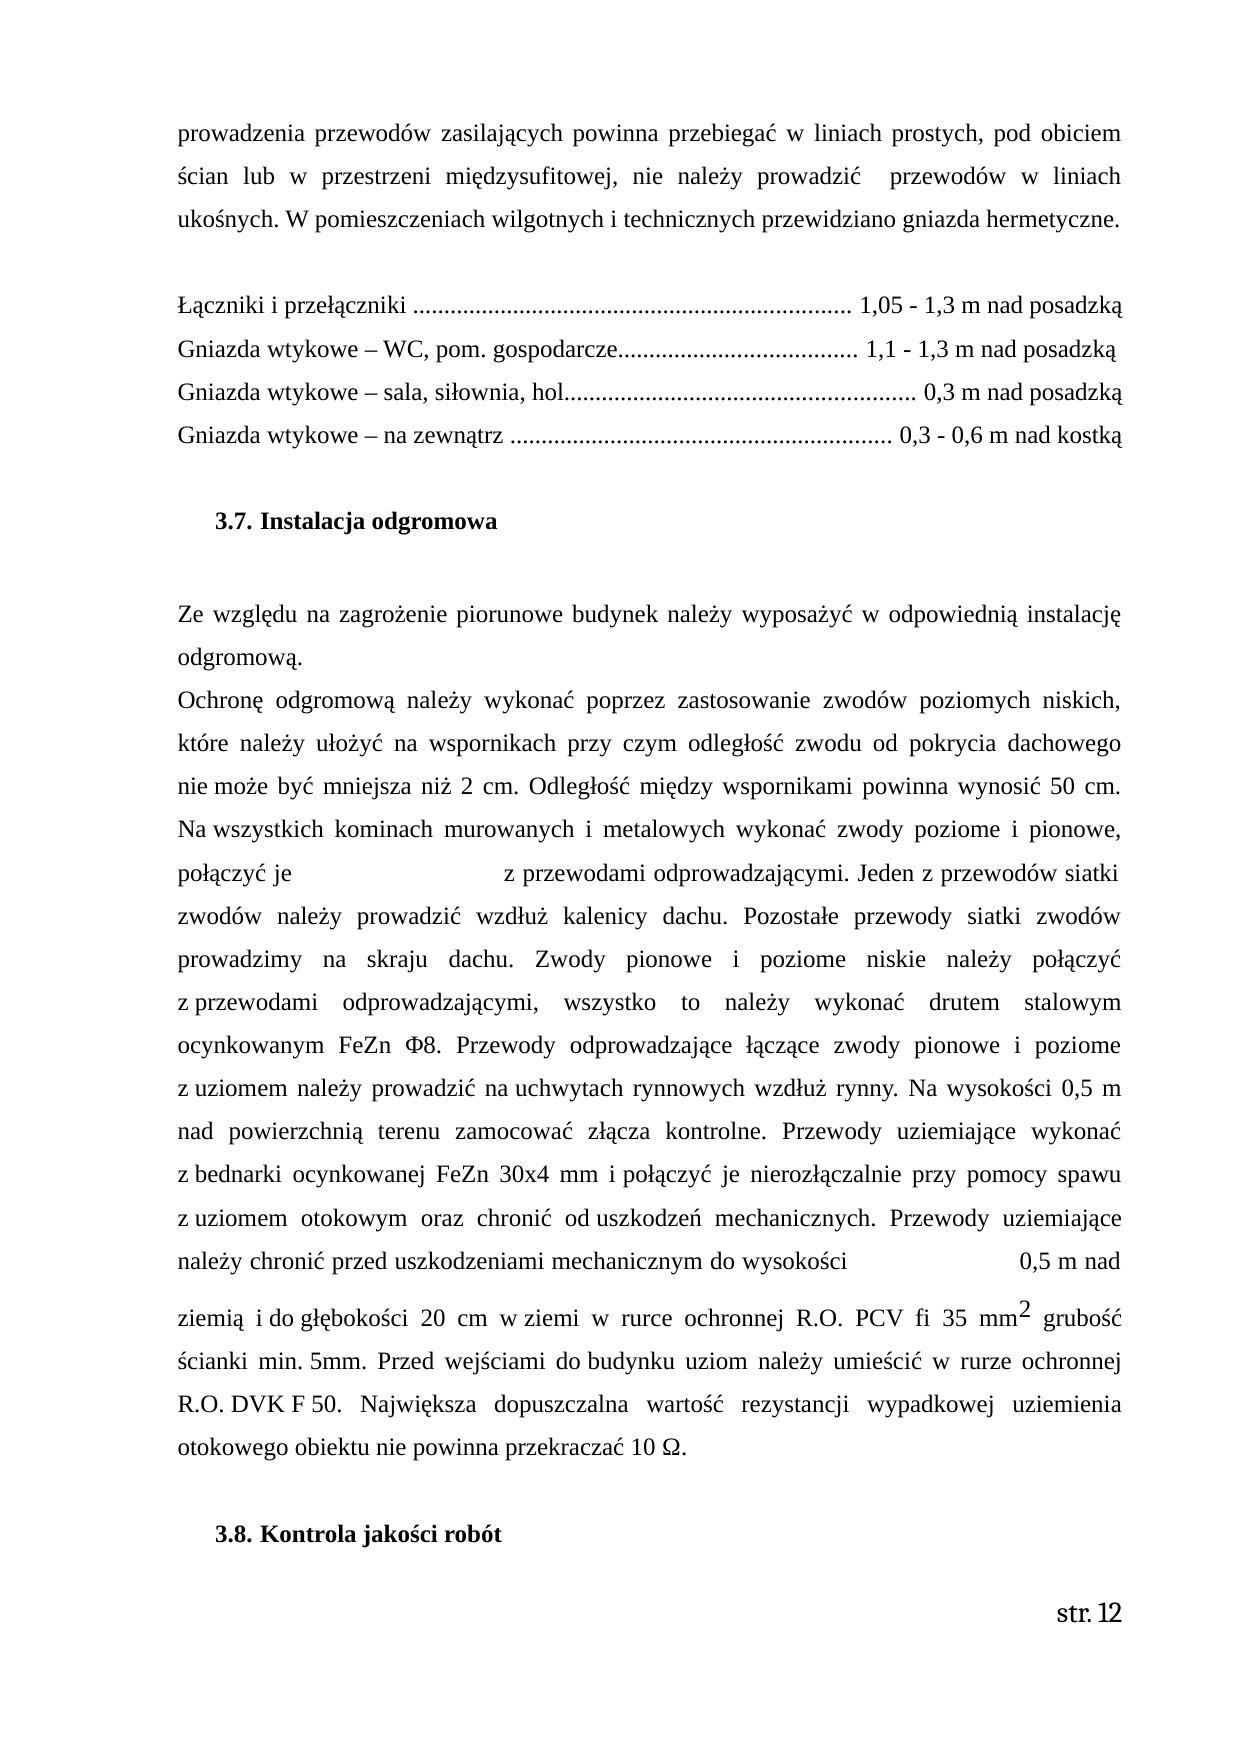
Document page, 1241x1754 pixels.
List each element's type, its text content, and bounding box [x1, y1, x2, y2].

text Gniazda wtykowe – WC, pom. gospodarcze 1,1 - 1,3 m nad posadzką [177, 334, 1122, 362]
text Ochronę odgromową należy wykonać poprzez zastosowanie zwodów poziomych niskich, które należy ułożyć na wspornikach przy czym odległość zwodu od pokrycia dachowego nie może być mniejsza niż 2 cm. Odległość między wspornikami powinna wynosić 50 cm. Na wszystkich kominach murowanych i metalowych wykonać zwody poziome i pionowe, połączyć je z przewodami odprowadzającymi. Jeden z przewodów siatki zwodów należy prowadzić wzdłuż kalenicy dachu. Pozostałe przewody siatki zwodów prowadzimy na skraju dachu. Zwody pionowe i poziome niskie należy połączyć z przewodami odprowadzającymi, wszystko to należy wykonać drutem stalowym ocynkowanym FeZn Φ8. Przewody odprowadzające łączące zwody pionowe i poziome z uziomem należy prowadzić na uchwytach rynnowych wzdłuż rynny. Na wysokości 0,5 m nad powierzchnią terenu zamocować złącza kontrolne. Przewody uziemiające wykonać z bednarki ocynkowanej FeZn 30x4 mm i połączyć je nierozłączalnie przy pomocy spawu z uziomem otokowym oraz chronić od uszkodzeń mechanicznych. Przewody uziemiające należy chronić przed uszkodzeniami mechanicznym do wysokości 0,5 m nad ziemią i do głębokości 20 cm w ziemi w rurce ochronnej R.O. PCV fi 35 mm2 grubość ścianki min. 5mm. Przed wejściami do budynku uziom należy umieścić w rurze ochronnej R.O. DVK F 50. Największa dopuszczalna wartość rezystancji wypadkowej uziemienia otokowego obiektu nie powinna przekraczać 10 Ω. [177, 685, 1122, 1461]
text Ze względu na zagrożenie piorunowe budynek należy wyposażyć w odpowiednią instalację odgromową. [177, 599, 1122, 671]
subtitle Kontrola jakości robót [215, 1519, 1122, 1547]
text Łączniki i przełączniki 1,05 - 1,3 m nad posadzką [177, 291, 1122, 319]
text Gniazda wtykowe – sala, siłownia, hol 0,3 m nad posadzką [177, 377, 1122, 406]
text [177, 118, 1122, 233]
subtitle Instalacja odgromowa [215, 506, 1122, 535]
text Gniazda wtykowe – na zewnątrz 0,3 - 0,6 m nad kostką [177, 420, 1122, 449]
